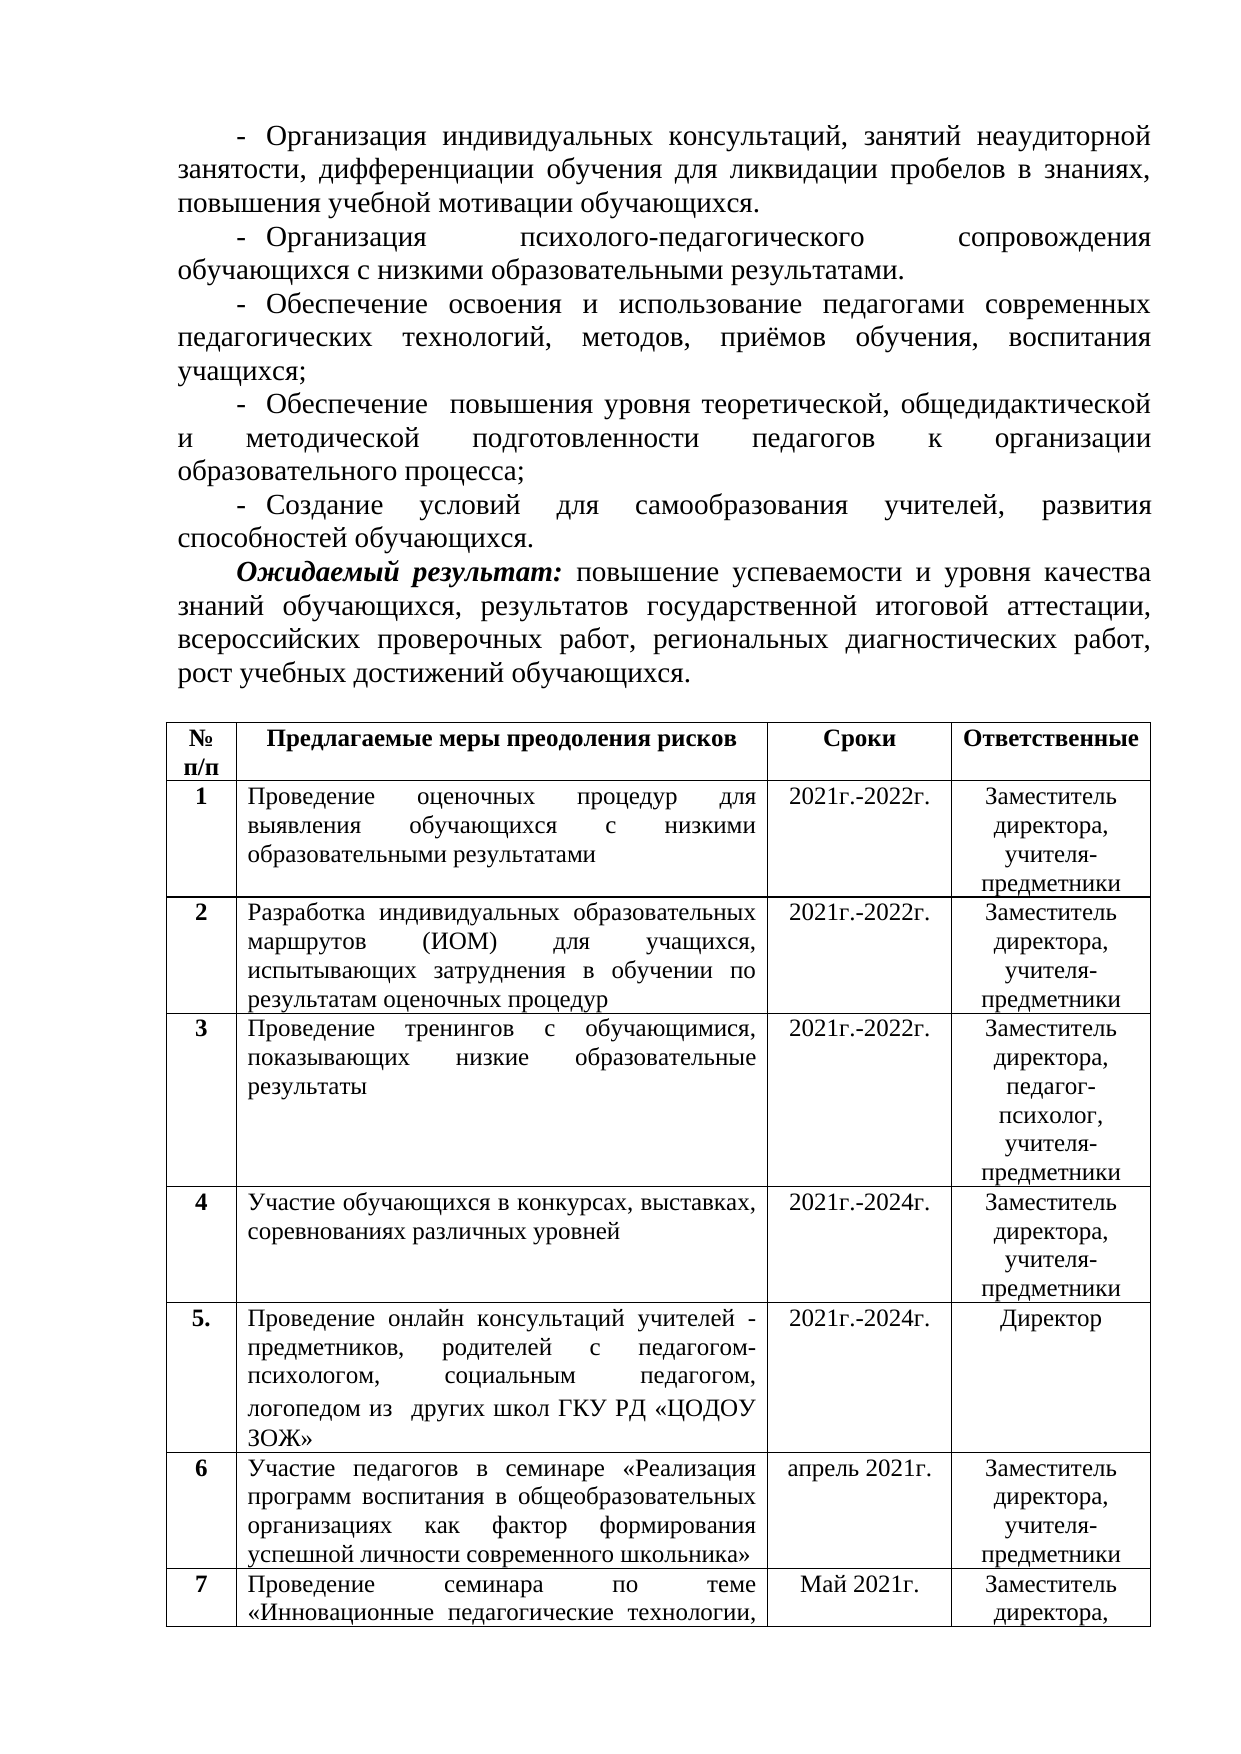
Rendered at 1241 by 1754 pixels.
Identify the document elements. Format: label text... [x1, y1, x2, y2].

table_cell Заместитель директора, учителя-предметники [952, 1187, 1150, 1302]
table_cell 2021г.-2024г. [768, 1187, 951, 1302]
table_cell Участие обучающихся в конкурсах, выставках, соревнованиях различных уровней [237, 1187, 767, 1302]
table_cell 3 [167, 1014, 236, 1186]
table_cell Разработка индивидуальных образовательных маршрутов (ИОМ) для учащихся, испытывающих затруднения в обучении по результатам оценочных процедур [237, 898, 767, 1012]
table_header Ответственные [952, 723, 1150, 780]
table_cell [952, 1569, 1150, 1626]
table_cell 1 [167, 781, 236, 896]
table_cell 6 [167, 1453, 236, 1568]
list Создание условий для самообразования учителей, развития способностей обучающихся. [177, 487, 1152, 554]
table_cell 7 [167, 1569, 236, 1626]
table_header № п/п [167, 723, 236, 780]
table_cell Проведение онлайн консультаций учителей - предметников, родителей с педагогом-психологом, социальным педагогом, логопедом из других школ ГКУ РД «ЦОДОУ ЗОЖ» [237, 1303, 767, 1452]
table_cell 5. [167, 1303, 236, 1452]
table_cell 4 [167, 1187, 236, 1302]
list Организация индивидуальных консультаций, занятий неаудиторной занятости, дифференциации обучения для ликвидации пробелов в знаниях, повышения учебной мотивации обучающихся. [177, 118, 1152, 219]
list Обеспечение освоения и использование педагогами современных педагогических технологий, методов, приёмов обучения, воспитания учащихся; [177, 286, 1152, 386]
table_cell Участие педагогов в семинаре «Реализация программ воспитания в общеобразовательных организациях как фактор формирования успешной личности современного школьника» [237, 1453, 767, 1568]
table_cell Проведение тренингов с обучающимися, показывающих низкие образовательные результаты [237, 1014, 767, 1186]
table_header Предлагаемые меры преодоления рисков [237, 723, 767, 780]
table_cell апрель 2021г. [768, 1453, 951, 1568]
list Организация психолого-педагогического сопровождения обучающихся с низкими образовательными результатами. [177, 219, 1152, 286]
table_cell Заместитель директора, учителя-предметники [952, 898, 1150, 1012]
table_cell 2 [167, 898, 236, 1012]
table_header Сроки [768, 723, 951, 780]
table_cell 2021г.-2024г. [768, 1303, 951, 1452]
table_cell Заместитель директора, учителя-предметники [952, 1453, 1150, 1568]
table_cell 2021г.-2022г. [768, 1014, 951, 1186]
table_cell Заместитель директора, педагог-психолог, учителя-предметники [952, 1014, 1150, 1186]
list Обеспечение повышения уровня теоретической, общедидактической и методической подготовленности педагогов к организации образовательного процесса; [177, 386, 1152, 487]
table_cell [237, 1569, 767, 1626]
table_cell 2021г.-2022г. [768, 898, 951, 1012]
table_cell Директор [952, 1303, 1150, 1452]
table_cell 2021г.-2022г. [768, 781, 951, 896]
table_cell Заместитель директора, учителя-предметники [952, 781, 1150, 896]
text Ожидаемый результат: повышение успеваемости и уровня качества знаний обучающихся, результатов государственной итоговой аттестации, всероссийских проверочных работ, региональных диагностических работ, рост учебных достижений обучающихся. [177, 554, 1152, 688]
table_cell Май 2021г. [768, 1569, 951, 1626]
table_cell Проведение оценочных процедур для выявления обучающихся с низкими образовательными результатами [237, 781, 767, 896]
